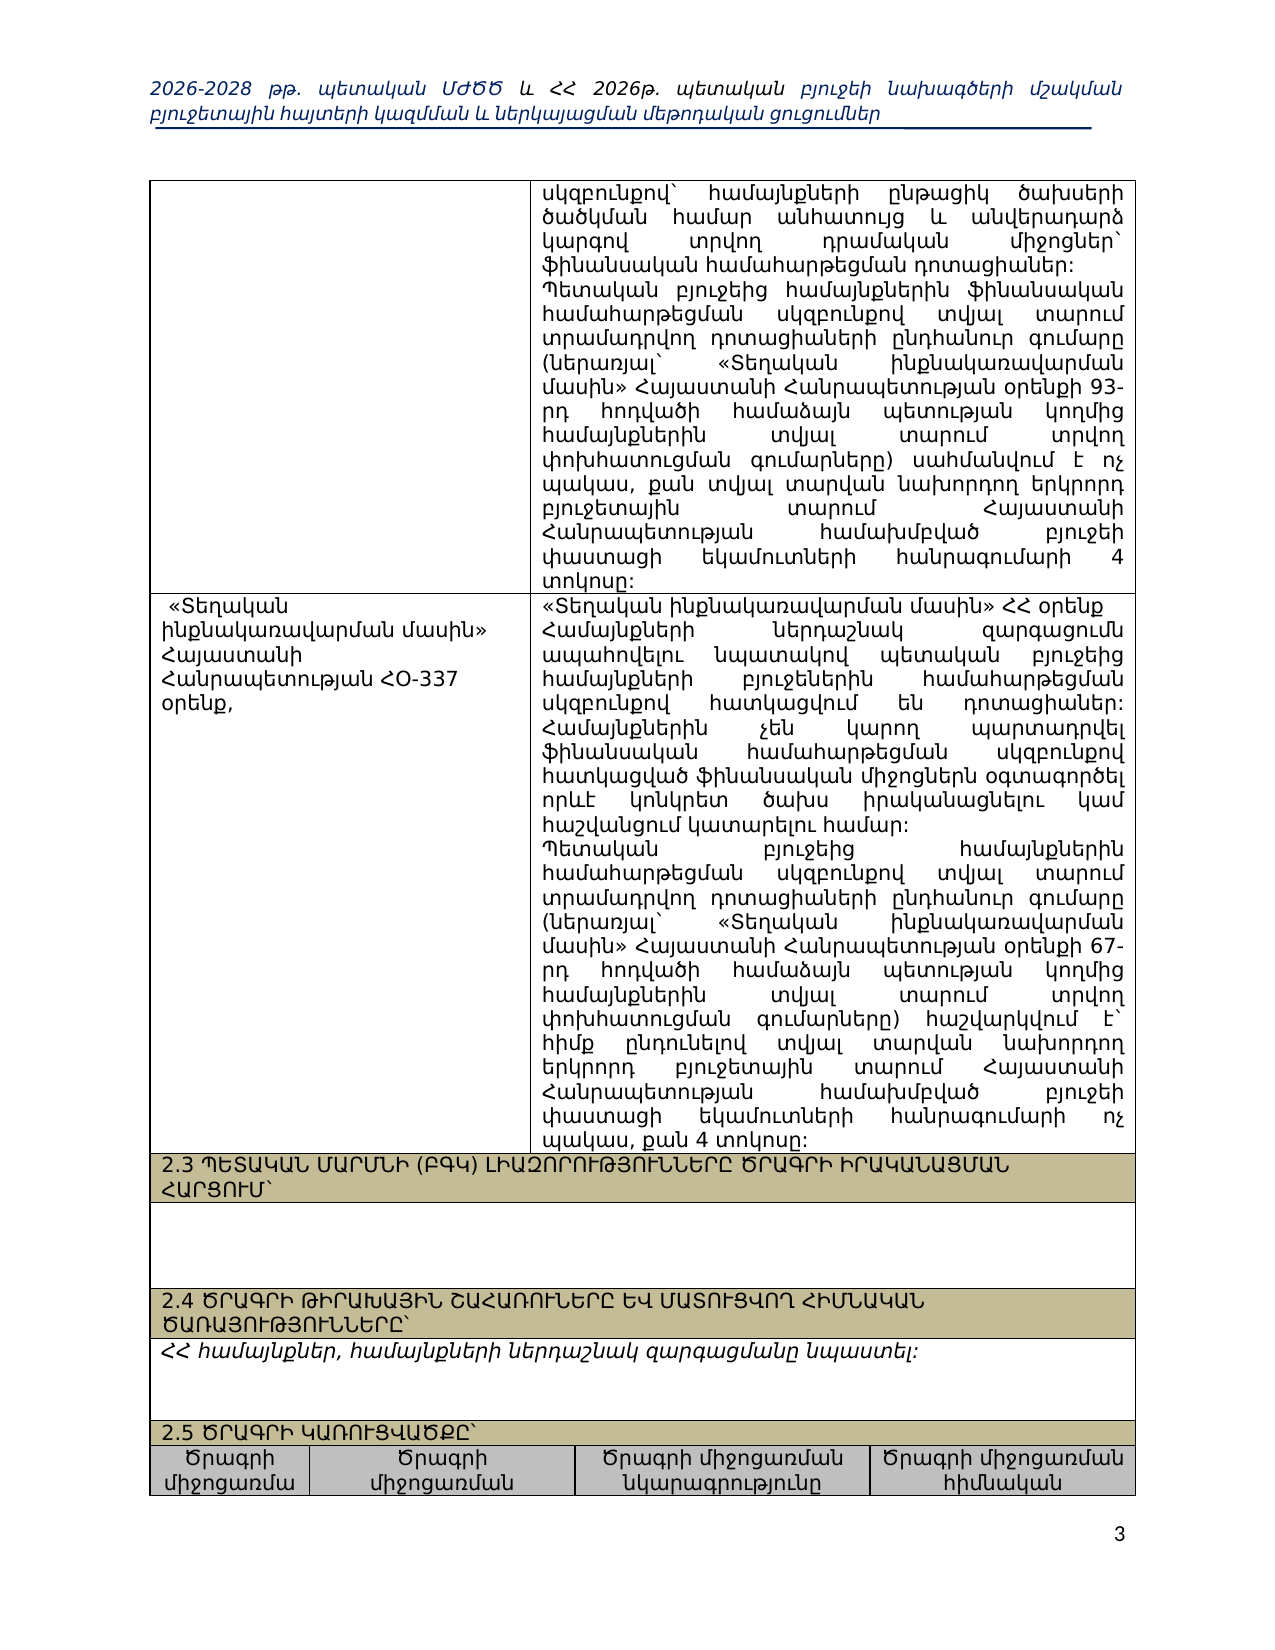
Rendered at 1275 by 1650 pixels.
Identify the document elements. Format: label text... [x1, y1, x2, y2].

table_cell «Տեղական ինքնակառավարման մասին» ՀՀ օրենք Համայնքների ներդաշնակ զարգացումն ապահովելու նպատակով պետական բյուջեից համայնքների բյուջեներին համահարթեցման սկզբունքով հատկացվում են դոտացիաներ: Համայնքներին չեն կարող պարտադրվել ֆինանսական համահարթեցման սկզբունքով հատկացված ֆինանսական միջոցներն օգտագործել որևէ կոնկրետ ծախս իրականացնելու կամ հաշվանցում կատարելու համար: Պետական բյուջեից համայնքներին համահարթեցման սկզբունքով տվյալ տարում տրամադրվող դոտացիաների ընդհանուր գումարը (ներառյալ` «Տեղական ինքնակառավարման մասին» Հայաստանի Հանրապետության օրենքի 67-րդ հոդվածի համաձայն պետության կողմից համայնքներին տվյալ տարում տրվող փոխհատուցման գումարները) հաշվարկվում է` հիմք ընդունելով տվյալ տարվան նախորդող երկրորդ բյուջետային տարում Հայաստանի Հանրապետության համախմբված բյուջեի փաստացի եկամուտների հանրագումարի ոչ պակաս, քան 4 տոկոսը: [531, 594, 1135, 1152]
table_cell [531, 181, 1135, 593]
table_cell 2.5 ԾՐԱԳՐԻ ԿԱՌՈՒՑՎԱԾՔԸ՝ [151, 1421, 1135, 1445]
table_cell 2.3 ՊԵՏԱԿԱՆ ՄԱՐՄՆԻ (ԲԳԿ) ԼԻԱԶՈՐՈՒԹՅՈՒՆՆԵՐԸ ԾՐԱԳՐԻ ԻՐԱԿԱՆԱՑՄԱՆ ՀԱՐՑՈՒՄ` [151, 1154, 1135, 1202]
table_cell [151, 1446, 309, 1495]
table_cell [310, 1446, 574, 1495]
table_cell 2.4 ԾՐԱԳՐԻ ԹԻՐԱԽԱՅԻՆ ՇԱՀԱՌՈՒՆԵՐԸ ԵՎ ՄԱՏՈՒՑՎՈՂ ՀԻՄՆԱԿԱՆ ԾԱՌԱՅՈՒԹՅՈՒՆՆԵՐԸ՝ [151, 1289, 1135, 1338]
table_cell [151, 181, 530, 593]
table_cell [151, 1203, 1135, 1288]
table_cell ՀՀ համայնքներ, համայնքների ներդաշնակ զարգացմանը նպաստել: [151, 1339, 1135, 1420]
table_cell «Տեղական ինքնակառավարման մասին» Հայաստանի Հանրապետության ՀՕ-337 օրենք, [151, 594, 530, 1152]
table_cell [871, 1446, 1135, 1495]
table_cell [576, 1446, 869, 1495]
